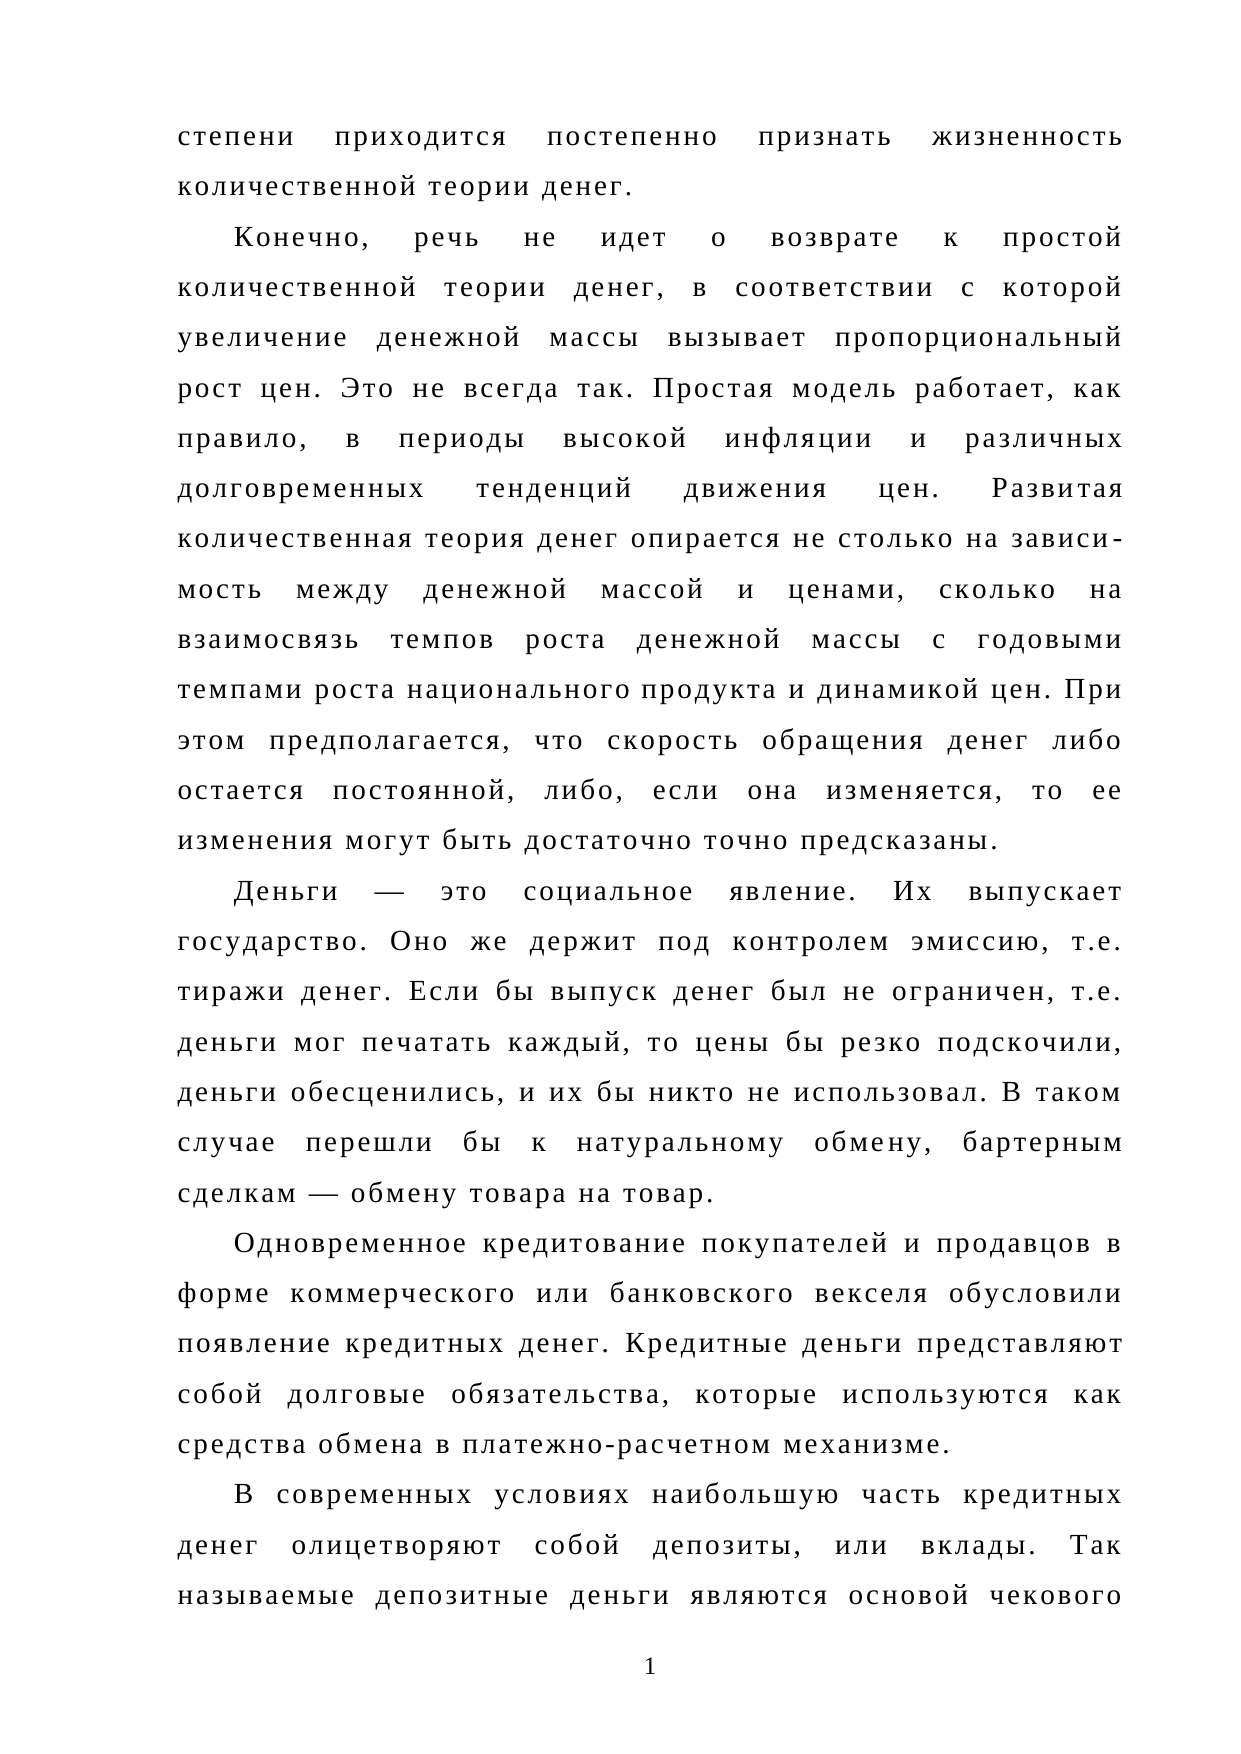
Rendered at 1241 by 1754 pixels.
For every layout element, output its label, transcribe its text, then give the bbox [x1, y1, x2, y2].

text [177, 118, 1122, 202]
text Одновременное кредитование покупателей и продавцов в форме коммерческого или банковского векселя обусловили появление кредитных денег. Кредитные деньги представляют собой долговые обязательства, которые используются как средства обмена в платежно-расчетном механизме. [177, 1225, 1122, 1460]
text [177, 1477, 1122, 1611]
text Деньги — это социальное явление. Их выпускает государство. Оно же держит под контролем эмиссию, т.е. тиражи денег. Если бы выпуск денег был не ограничен, т.е. деньги мог печатать каждый, то цены бы резко подскочили, деньги обесценились, и их бы никто не использовал. В таком случае перешли бы к натуральному обмену, бартерным сделкам — обмену товара на товар. [177, 873, 1122, 1208]
text Конечно, речь не идет о возврате к простой количественной теории денег, в соответствии с которой увеличение денежной массы вызывает пропорциональный рост цен. Это не всегда так. Простая модель работает, как правило, в периоды высокой инфляции и различных долговременных тенденций движения цен. Развитая количественная теория денег опирается не столько на зависимость между денежной массой и ценами, сколько на взаимосвязь темпов роста денежной массы с годовыми темпами роста национального продукта и динамикой цен. При этом предполагается, что скорость обращения денег либо остается постоянной, либо, если она изменяется, то ее изменения могут быть достаточно точно предсказаны. [177, 219, 1122, 856]
